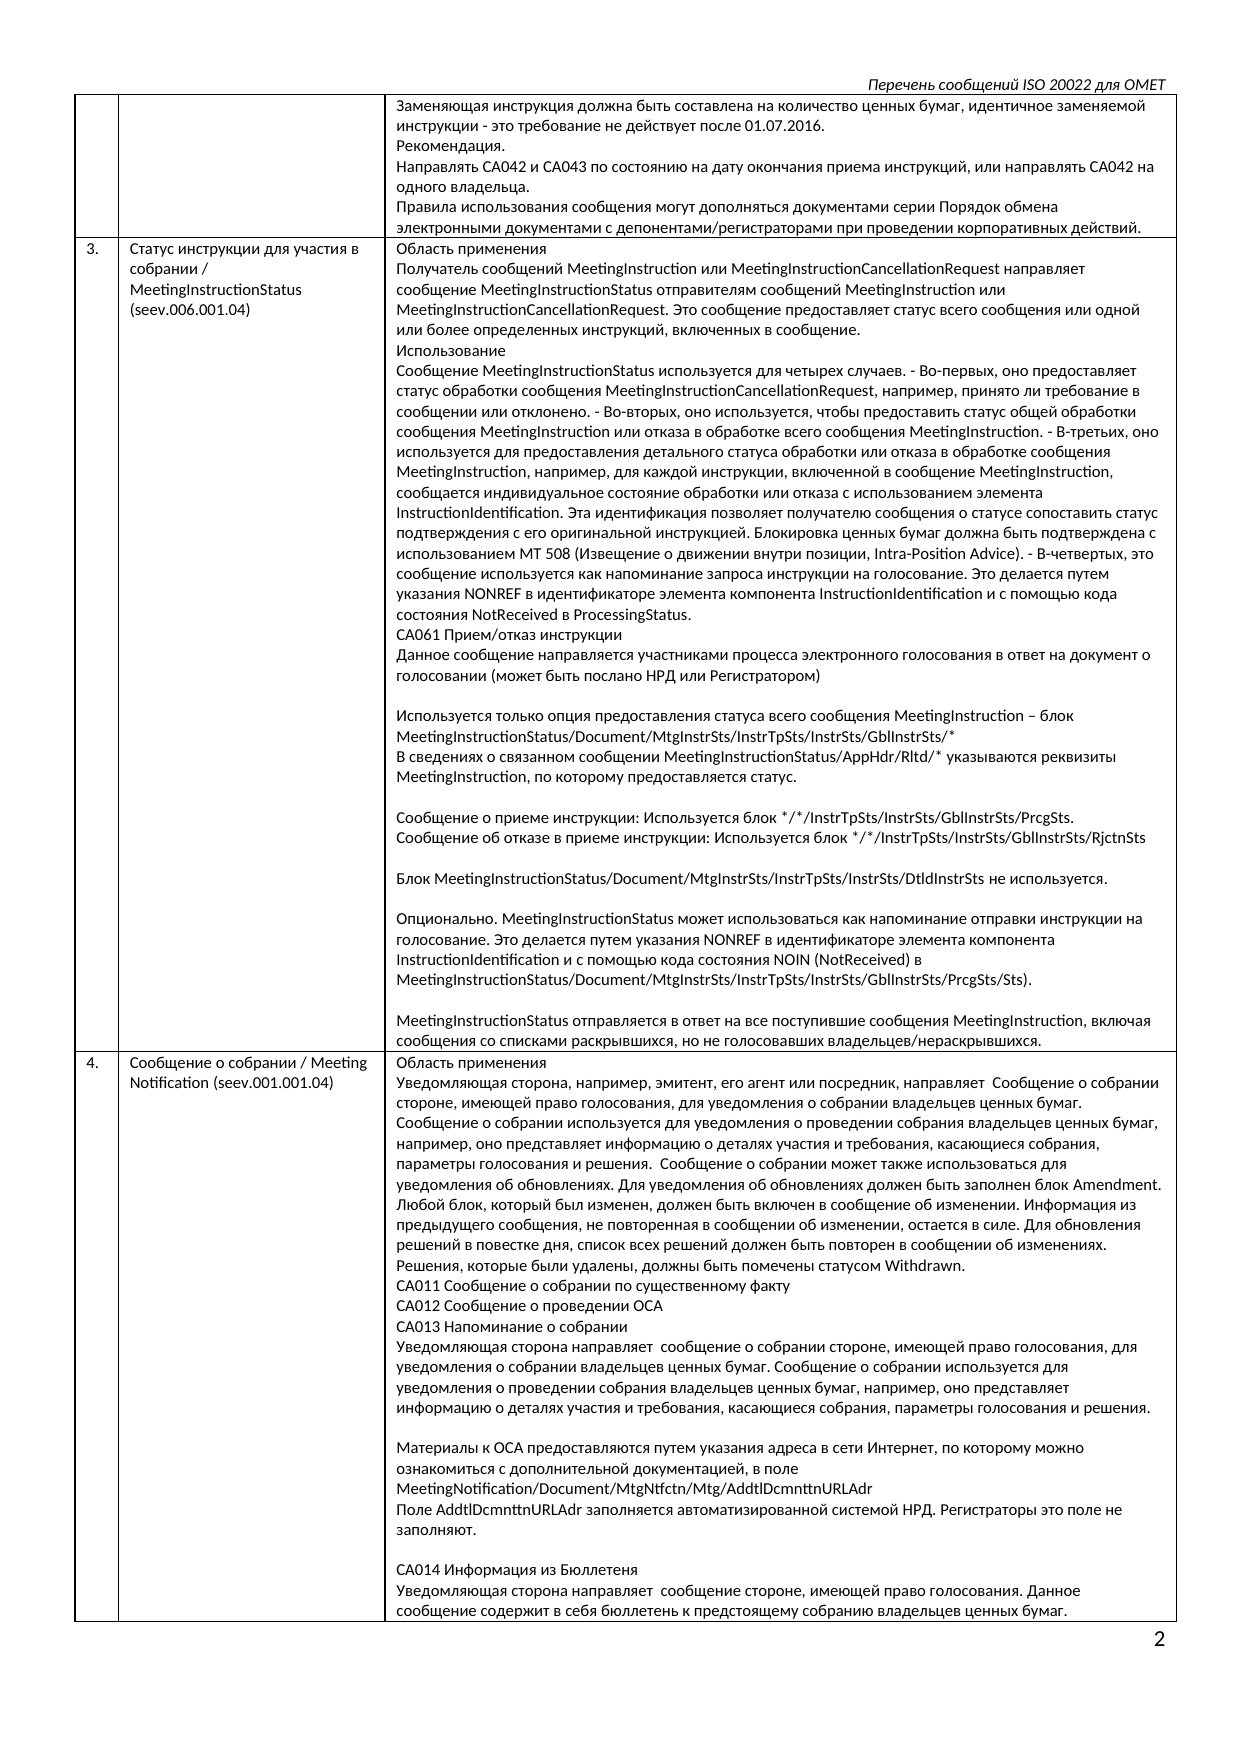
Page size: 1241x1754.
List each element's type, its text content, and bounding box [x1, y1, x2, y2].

table_cell [76, 1052, 118, 1621]
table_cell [386, 1052, 1176, 1621]
table_cell [76, 95, 118, 237]
table_cell [76, 238, 118, 1051]
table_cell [119, 1052, 384, 1621]
table_cell Статус инструкции для участия в собрании / MeetingInstructionStatus (seev.006.001.04) [119, 238, 384, 1051]
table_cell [386, 95, 1176, 237]
table_cell Область применения Получатель сообщений MeetingInstruction или MeetingInstructionCancellationRequest направляет сообщение MeetingInstructionStatus отправителям сообщений MeetingInstruction или MeetingInstructionCancellationRequest. Это сообщение предоставляет статус всего сообщения или одной или более определенных инструкций, включенных в сообщение. Использование Сообщение MeetingInstructionStatus используется для четырех случаев. - Во-первых, оно предоставляет статус обработки сообщения MeetingInstructionCancellationRequest, например, принято ли требование в сообщении или отклонено. - Во-вторых, оно используется, чтобы предоставить статус общей обработки сообщения MeetingInstruction или отказа в обработке всего сообщения MeetingInstruction. - В-третьих, оно используется для предоставления детального статуса обработки или отказа в обработке сообщения MeetingInstruction, например, для каждой инструкции, включенной в сообщение MeetingInstruction, сообщается индивидуальное состояние обработки или отказа с использованием элемента InstructionIdentification. Эта идентификация позволяет получателю сообщения о статусе сопоставить статус подтверждения с его оригинальной инструкцией. Блокировка ценных бумаг должна быть подтверждена с использованием MT 508 (Извещение о движении внутри позиции, Intra-Position Advice). - В-четвертых, это сообщение используется как напоминание запроса инструкции на голосование. Это делается путем указания NONREF в идентификаторе элемента компонента InstructionIdentification и с помощью кода состояния NotReceived в ProcessingStatus. CA061 Прием/отказ инструкции Данное сообщение направляется участниками процесса электронного голосования в ответ на документ о голосовании (может быть послано НРД или Регистратором) Используется только опция предоставления статуса всего сообщения MeetingInstruction – блок MeetingInstructionStatus/Document/MtgInstrSts/InstrTpSts/InstrSts/GblInstrSts/* В сведениях о связанном сообщении MeetingInstructionStatus/AppHdr/Rltd/* указываются реквизиты MeetingInstruction, по которому предоставляется статус. Сообщение о приеме инструкции: Используется блок */*/InstrTpSts/InstrSts/GblInstrSts/PrcgSts. Сообщение об отказе в приеме инструкции: Используется блок */*/InstrTpSts/InstrSts/GblInstrSts/RjctnSts Блок MeetingInstructionStatus/Document/MtgInstrSts/InstrTpSts/InstrSts/DtldInstrSts не используется. Опционально. MeetingInstructionStatus может использоваться как напоминание отправки инструкции на голосование. Это делается путем указания NONREF в идентификаторе элемента компонента InstructionIdentification и с помощью кода состояния NOIN (NotReceived) в MeetingInstructionStatus/Document/MtgInstrSts/InstrTpSts/InstrSts/GblInstrSts/PrcgSts/Sts). MeetingInstructionStatus отправляется в ответ на все поступившие сообщения MeetingInstruction, включая сообщения со списками раскрывшихся, но не голосовавших владельцев/нераскрывшихся. [386, 238, 1176, 1051]
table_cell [119, 95, 384, 237]
